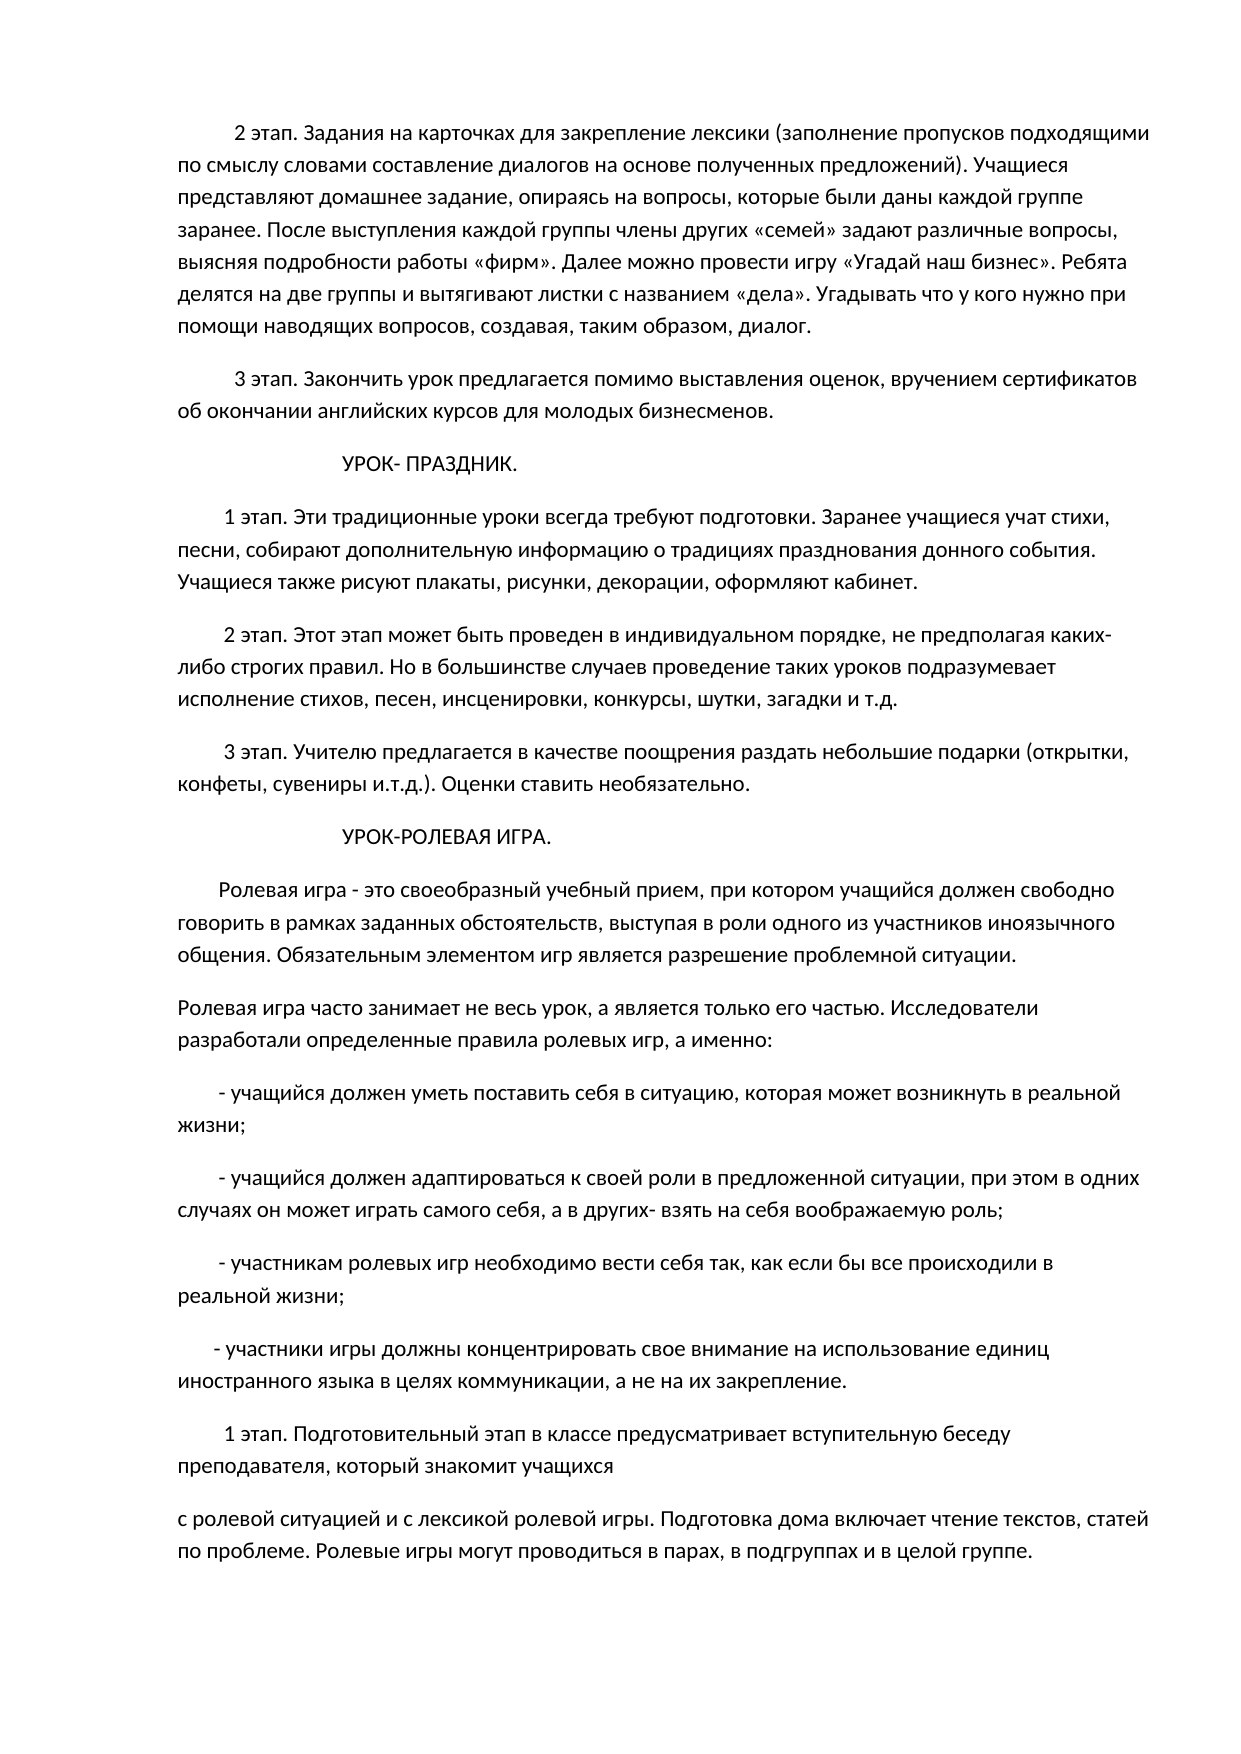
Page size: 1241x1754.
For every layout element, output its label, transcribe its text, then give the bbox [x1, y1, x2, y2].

text 1 этап. Эти традиционные уроки всегда требуют подготовки. Заранее учащиеся учат стихи, песни, собирают дополнительную информацию о традициях празднования донного события. Учащиеся также рисуют плакаты, рисунки, декорации, оформляют кабинет. [177, 502, 1152, 595]
text УРОК-РОЛЕВАЯ ИГРА. [177, 822, 1152, 851]
text УРОК- ПРАЗДНИК. [177, 449, 1152, 477]
text 2 этап. Задания на карточках для закрепление лексики (заполнение пропусков подходящими по смыслу словами составление диалогов на основе полученных предложений). Учащиеся представляют домашнее задание, опираясь на вопросы, которые были даны каждой группе заранее. После выступления каждой группы члены других «семей» задают различные вопросы, выясняя подробности работы «фирм». Далее можно провести игру «Угадай наш бизнес». Ребята делятся на две группы и вытягивают листки с названием «дела». Угадывать что у кого нужно при помощи наводящих вопросов, создавая, таким образом, диалог. [177, 118, 1152, 339]
text 3 этап. Учителю предлагается в качестве поощрения раздать небольшие подарки (открытки, конфеты, сувениры и.т.д.). Оценки ставить необязательно. [177, 737, 1152, 797]
text - участникам ролевых игр необходимо вести себя так, как если бы все происходили в реальной жизни; [177, 1248, 1152, 1309]
text Ролевая игра часто занимает не весь урок, а является только его частью. Исследователи разработали определенные правила ролевых игр, а именно: [177, 993, 1152, 1053]
text 3 этап. Закончить урок предлагается помимо выставления оценок, вручением сертификатов об окончании английских курсов для молодых бизнесменов. [177, 364, 1152, 424]
text Ролевая игра - это своеобразный учебный прием, при котором учащийся должен свободно говорить в рамках заданных обстоятельств, выступая в роли одного из участников иноязычного общения. Обязательным элементом игр является разрешение проблемной ситуации. [177, 876, 1152, 968]
text 1 этап. Подготовительный этап в классе предусматривает вступительную беседу преподавателя, который знакомит учащихся [177, 1419, 1152, 1479]
text 2 этап. Этот этап может быть проведен в индивидуальном порядке, не предполагая каких-либо строгих правил. Но в большинстве случаев проведение таких уроков подразумевает исполнение стихов, песен, инсценировки, конкурсы, шутки, загадки и т.д. [177, 620, 1152, 712]
text - участники игры должны концентрировать свое внимание на использование единиц иностранного языка в целях коммуникации, а не на их закрепление. [177, 1334, 1152, 1394]
text - учащийся должен адаптироваться к своей роли в предложенной ситуации, при этом в одних случаях он может играть самого себя, а в других- взять на себя воображаемую роль; [177, 1163, 1152, 1223]
text с ролевой ситуацией и с лексикой ролевой игры. Подготовка дома включает чтение текстов, статей по проблеме. Ролевые игры могут проводиться в парах, в подгруппах и в целой группе. [177, 1504, 1152, 1564]
text - учащийся должен уметь поставить себя в ситуацию, которая может возникнуть в реальной жизни; [177, 1078, 1152, 1138]
